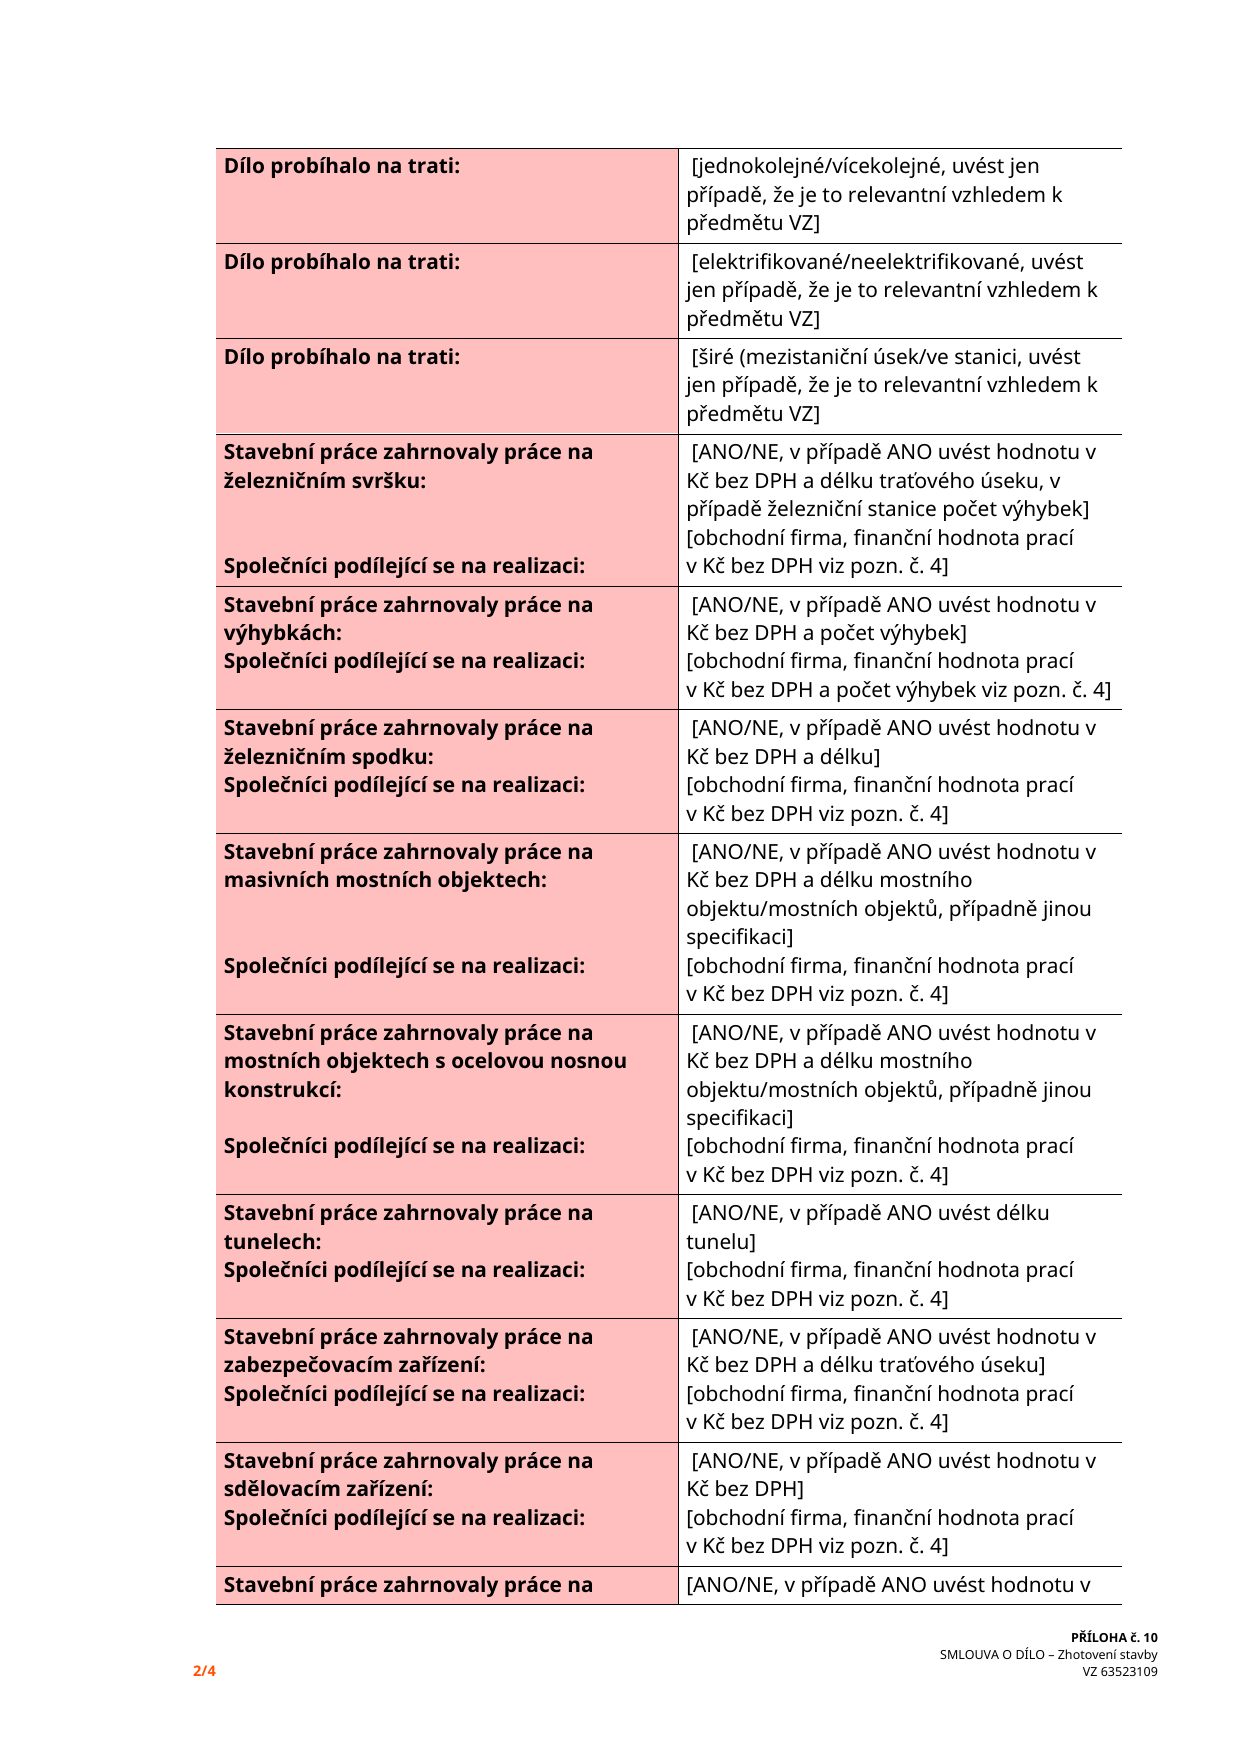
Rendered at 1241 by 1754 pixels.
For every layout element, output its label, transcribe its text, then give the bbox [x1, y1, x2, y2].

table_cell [679, 1567, 1122, 1604]
table_cell [ANO/NE, v případě ANO uvést hodnotu v Kč bez DPH a délku mostního objektu/mostních objektů, případně jinou specifikaci] [obchodní firma, finanční hodnota prací v Kč bez DPH viz pozn. č. 4] [679, 1015, 1122, 1194]
table_cell [jednokolejné/vícekolejné, uvést jen případě, že je to relevantní vzhledem k předmětu VZ] [679, 149, 1122, 243]
table_cell Stavební práce zahrnovaly práce na železničním svršku: Společníci podílející se na realizaci: [216, 435, 678, 586]
table_cell Dílo probíhalo na trati: [216, 339, 678, 433]
table_cell Stavební práce zahrnovaly práce na mostních objektech s ocelovou nosnou konstrukcí: Společníci podílející se na realizaci: [216, 1015, 678, 1194]
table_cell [216, 1567, 678, 1604]
table_cell Stavební práce zahrnovaly práce na výhybkách: Společníci podílející se na realizaci: [216, 587, 678, 709]
table_cell [ANO/NE, v případě ANO uvést hodnotu v Kč bez DPH a počet výhybek] [obchodní firma, finanční hodnota prací v Kč bez DPH a počet výhybek viz pozn. č. 4] [679, 587, 1122, 709]
table_cell [ANO/NE, v případě ANO uvést hodnotu v Kč bez DPH a délku traťového úseku, v případě železniční stanice počet výhybek] [obchodní firma, finanční hodnota prací v Kč bez DPH viz pozn. č. 4] [679, 435, 1122, 586]
table_cell [širé (mezistaniční úsek/ve stanici, uvést jen případě, že je to relevantní vzhledem k předmětu VZ] [679, 339, 1122, 433]
table_cell Stavební práce zahrnovaly práce na železničním spodku: Společníci podílející se na realizaci: [216, 710, 678, 833]
table_cell [elektrifikované/neelektrifikované, uvést jen případě, že je to relevantní vzhledem k předmětu VZ] [679, 244, 1122, 338]
table_cell [ANO/NE, v případě ANO uvést hodnotu v Kč bez DPH a délku mostního objektu/mostních objektů, případně jinou specifikaci] [obchodní firma, finanční hodnota prací v Kč bez DPH viz pozn. č. 4] [679, 834, 1122, 1014]
table_cell Stavební práce zahrnovaly práce na masivních mostních objektech: Společníci podílející se na realizaci: [216, 834, 678, 1014]
table_cell Stavební práce zahrnovaly práce na tunelech: Společníci podílející se na realizaci: [216, 1195, 678, 1318]
table_cell [ANO/NE, v případě ANO uvést hodnotu v Kč bez DPH a délku traťového úseku] [obchodní firma, finanční hodnota prací v Kč bez DPH viz pozn. č. 4] [679, 1319, 1122, 1442]
table_cell [ANO/NE, v případě ANO uvést délku tunelu] [obchodní firma, finanční hodnota prací v Kč bez DPH viz pozn. č. 4] [679, 1195, 1122, 1318]
table_cell [ANO/NE, v případě ANO uvést hodnotu v Kč bez DPH] [obchodní firma, finanční hodnota prací v Kč bez DPH viz pozn. č. 4] [679, 1443, 1122, 1566]
table_cell Dílo probíhalo na trati: [216, 244, 678, 338]
table_cell Stavební práce zahrnovaly práce na zabezpečovacím zařízení: Společníci podílející se na realizaci: [216, 1319, 678, 1442]
table_cell Stavební práce zahrnovaly práce na sdělovacím zařízení: Společníci podílející se na realizaci: [216, 1443, 678, 1566]
table_cell [ANO/NE, v případě ANO uvést hodnotu v Kč bez DPH a délku] [obchodní firma, finanční hodnota prací v Kč bez DPH viz pozn. č. 4] [679, 710, 1122, 833]
table_cell Dílo probíhalo na trati: [216, 149, 678, 243]
